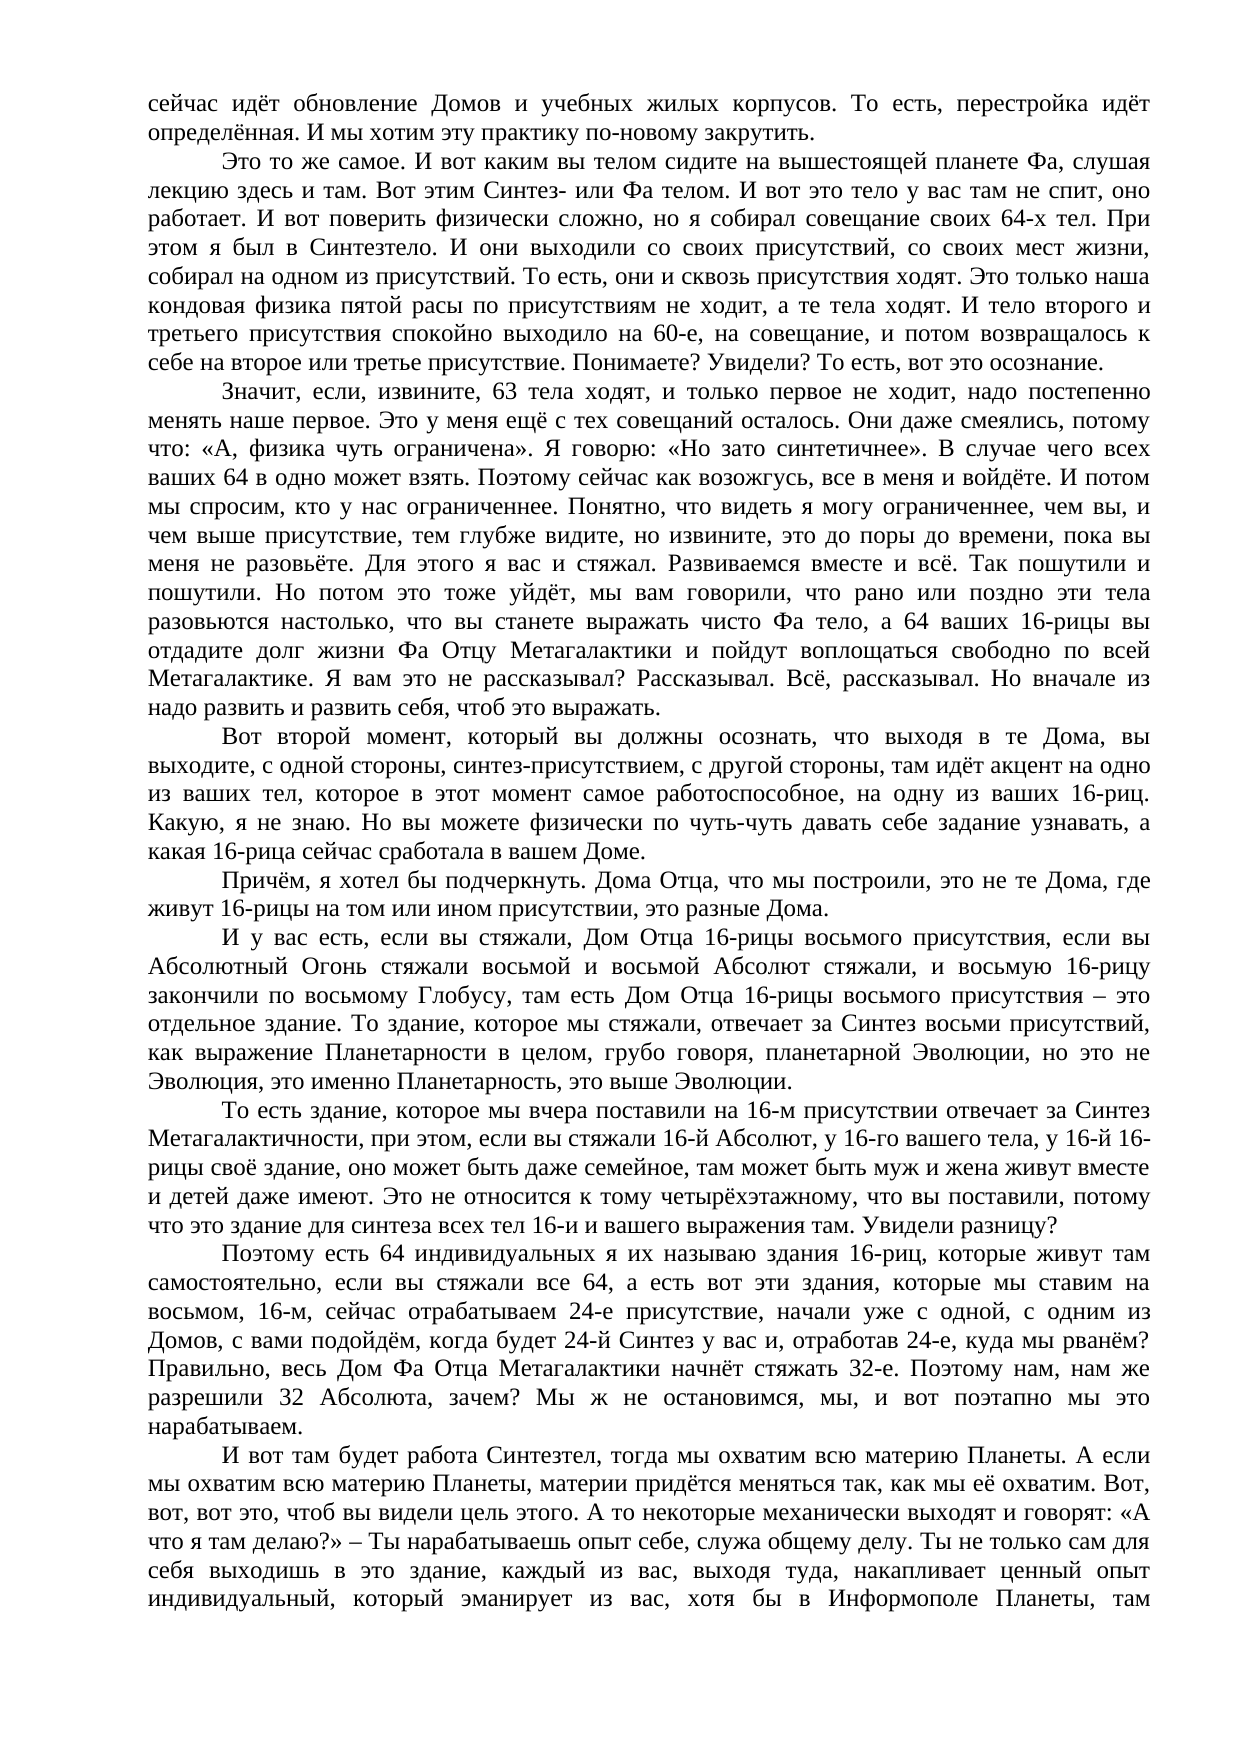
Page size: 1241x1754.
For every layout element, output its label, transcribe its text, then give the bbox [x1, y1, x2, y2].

text Причём, я хотел бы подчеркнуть. Дома Отца, что мы построили, это не те Дома, где живут 16-рицы на том или ином присутствии, это разные Дома. [148, 865, 1152, 922]
text И у вас есть, если вы стяжали, Дом Отца 16-рицы восьмого присутствия, если вы Абсолютный Огонь стяжали восьмой и восьмой Абсолют стяжали, и восьмую 16-рицу закончили по восьмому Глобусу, там есть Дом Отца 16-рицы восьмого присутствия – это отдельное здание. То здание, которое мы стяжали, отвечает за Синтез восьми присутствий, как выражение Планетарности в целом, грубо говоря, планетарной Эволюции, но это не Эволюция, это именно Планетарность, это выше Эволюции. [148, 922, 1152, 1095]
text Значит, если, извините, 63 тела ходят, и только первое не ходит, надо постепенно менять наше первое. Это у меня ещё с тех совещаний осталось. Они даже смеялись, потому что: «А, физика чуть ограничена». Я говорю: «Но зато синтетичнее». В случае чего всех ваших 64 в одно может взять. Поэтому сейчас как возожгусь, все в меня и войдёте. И потом мы спросим, кто у нас ограниченнее. Понятно, что видеть я могу ограниченнее, чем вы, и чем выше присутствие, тем глубже видите, но извините, это до поры до времени, пока вы меня не разовьёте. Для этого я вас и стяжал. Развиваемся вместе и всё. Так пошутили и пошутили. Но потом это тоже уйдёт, мы вам говорили, что рано или поздно эти тела разовьются настолько, что вы станете выражать чисто Фа тело, а 64 ваших 16-рицы вы отдадите долг жизни Фа Отцу Метагалактики и пойдут воплощаться свободно по всей Метагалактике. Я вам это не рассказывал? Рассказывал. Всё, рассказывал. Но вначале из надо развить и развить себя, чтоб это выражать. [148, 376, 1152, 721]
text Поэтому есть 64 индивидуальных я их называю здания 16-риц, которые живут там самостоятельно, если вы стяжали все 64, а есть вот эти здания, которые мы ставим на восьмом, 16-м, сейчас отрабатываем 24-е присутствие, начали уже с одной, с одним из Домов, с вами подойдём, когда будет 24-й Синтез у вас и, отработав 24-е, куда мы рванём? Правильно, весь Дом Фа Отца Метагалактики начнёт стяжать 32-е. Поэтому нам, нам же разрешили 32 Абсолюта, зачем? Мы ж не остановимся, мы, и вот поэтапно мы это нарабатываем. [148, 1238, 1152, 1440]
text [148, 1440, 1152, 1612]
text Вот второй момент, который вы должны осознать, что выходя в те Дома, вы выходите, с одной стороны, синтез-присутствием, с другой стороны, там идёт акцент на одно из ваших тел, которое в этот момент самое работоспособное, на одну из ваших 16-риц. Какую, я не знаю. Но вы можете физически по чуть-чуть давать себе задание узнавать, а какая 16-рица сейчас сработала в вашем Доме. [148, 721, 1152, 865]
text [148, 88, 1152, 146]
text То есть здание, которое мы вчера поставили на 16-м присутствии отвечает за Синтез Метагалактичности, при этом, если вы стяжали 16-й Абсолют, у 16-го вашего тела, у 16-й 16-рицы своё здание, оно может быть даже семейное, там может быть муж и жена живут вместе и детей даже имеют. Это не относится к тому четырёхэтажному, что вы поставили, потому что это здание для синтеза всех тел 16-и и вашего выражения там. Увидели разницу? [148, 1095, 1152, 1238]
text Это то же самое. И вот каким вы телом сидите на вышестоящей планете Фа, слушая лекцию здесь и там. Вот этим Синтез- или Фа телом. И вот это тело у вас там не спит, оно работает. И вот поверить физически сложно, но я собирал совещание своих 64-х тел. При этом я был в Синтезтело. И они выходили со своих присутствий, со своих мест жизни, собирал на одном из присутствий. То есть, они и сквозь присутствия ходят. Это только наша кондовая физика пятой расы по присутствиям не ходит, а те тела ходят. И тело второго и третьего присутствия спокойно выходило на 60-е, на совещание, и потом возвращалось к себе на второе или третье присутствие. Понимаете? Увидели? То есть, вот это осознание. [148, 146, 1152, 376]
